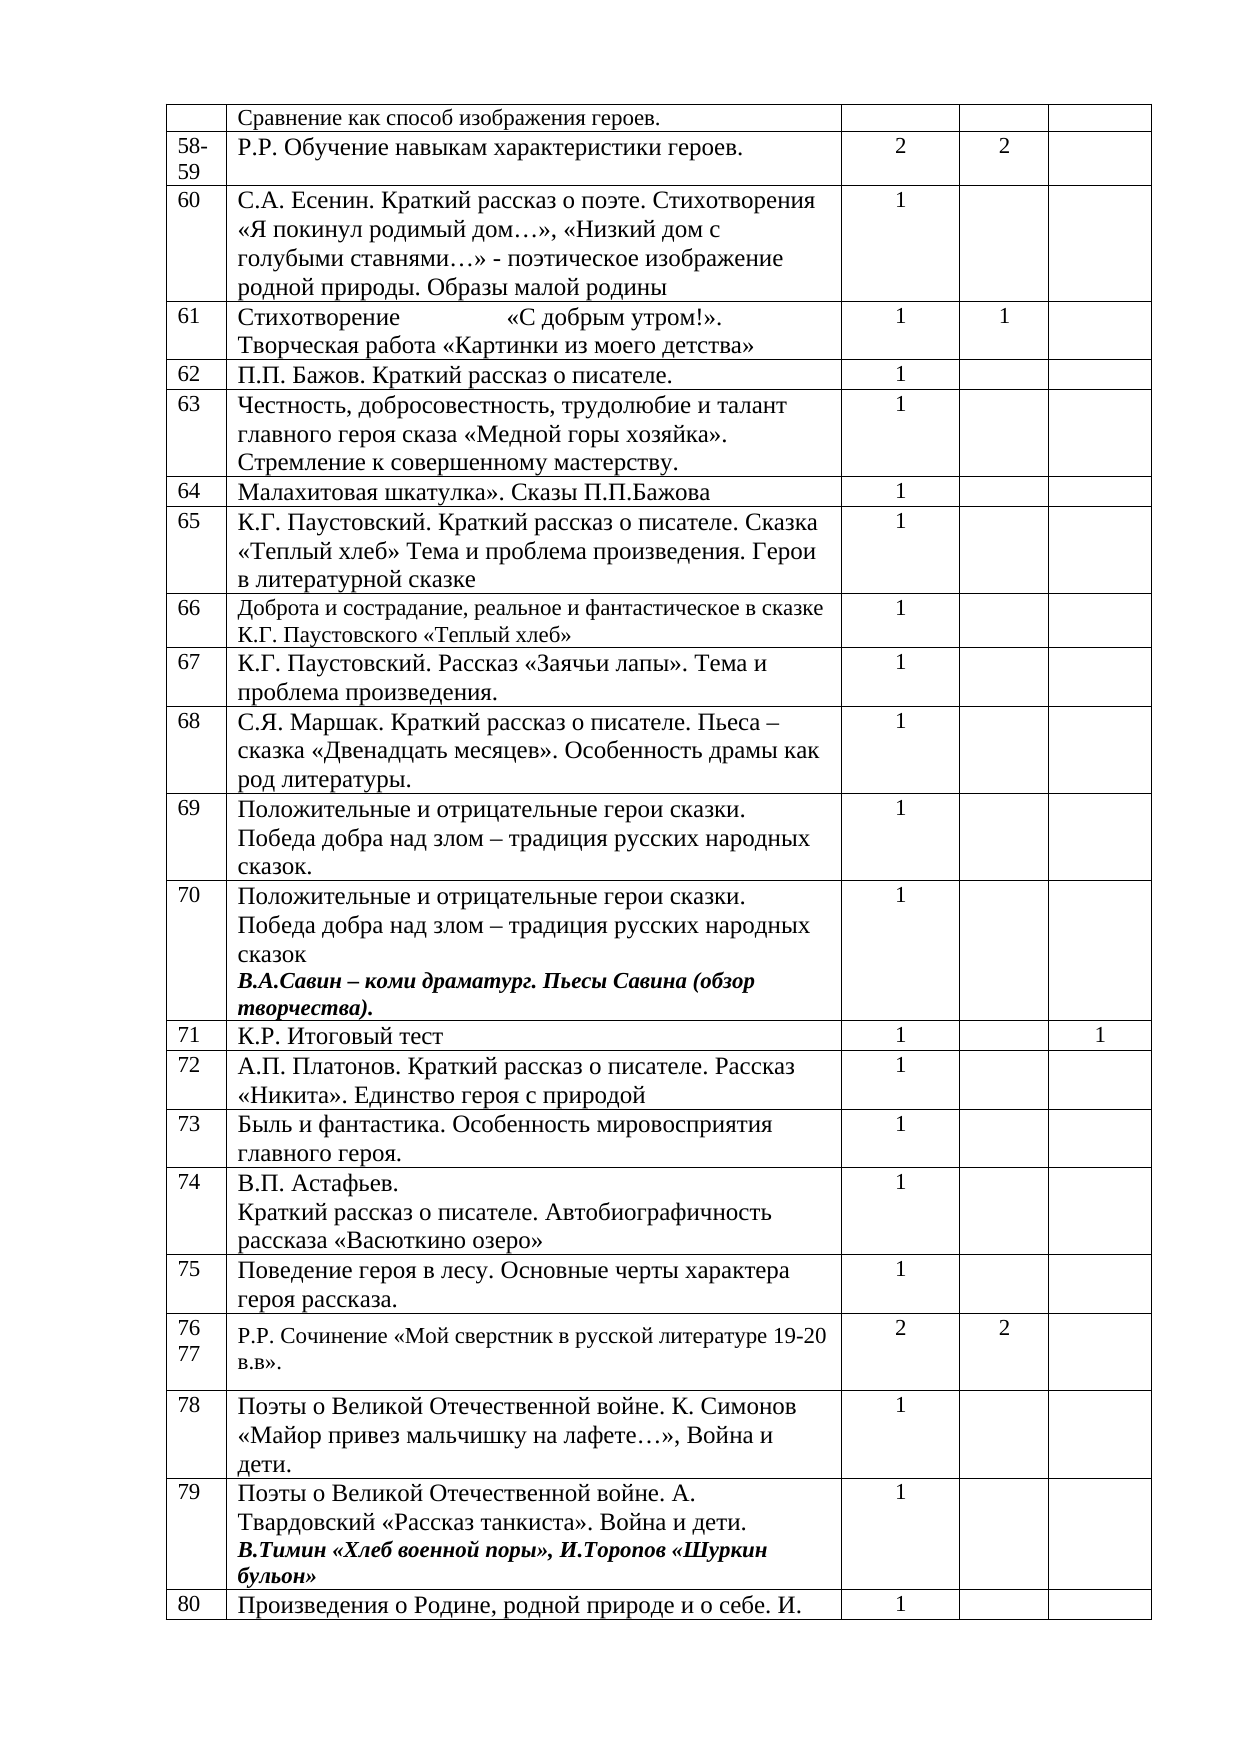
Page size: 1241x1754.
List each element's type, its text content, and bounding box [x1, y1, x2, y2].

table_cell 1 [842, 360, 959, 389]
table_cell [960, 1255, 1048, 1313]
table_cell К.Г. Паустовский. Рассказ «Заячьи лапы». Тема и проблема произведения. [227, 648, 841, 706]
table_cell [960, 1479, 1048, 1589]
table_cell Доброта и сострадание, реальное и фантастическое в сказке К.Г. Паустовского «Теплый хлеб» [227, 594, 841, 647]
table_cell [960, 881, 1048, 1020]
table_cell 1 [1049, 1021, 1151, 1050]
table_cell [1049, 1314, 1151, 1390]
table_cell 72 [167, 1051, 226, 1108]
table_cell 1 [842, 1051, 959, 1108]
table_cell [1049, 1110, 1151, 1167]
table_cell [1049, 794, 1151, 880]
table_cell Положительные и отрицательные герои сказки. Победа добра над злом – традиция русских народных сказок В.А.Савин – коми драматург. Пьесы Савина (обзор творчества). [227, 881, 841, 1020]
table_cell [960, 105, 1048, 131]
table_cell Стихотворение «С добрым утром!». Творческая работа «Картинки из моего детства» [227, 302, 841, 359]
table_cell 65 [167, 507, 226, 593]
table_cell [960, 360, 1048, 389]
table_cell [1049, 1255, 1151, 1313]
table_cell 57 [167, 105, 226, 131]
table_cell [1049, 302, 1151, 359]
table_cell [1049, 390, 1151, 476]
table_cell Поведение героя в лесу. Основные черты характера героя рассказа. [227, 1255, 841, 1313]
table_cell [227, 1590, 841, 1618]
table_cell А.П. Платонов. Краткий рассказ о писателе. Рассказ «Никита». Единство героя с природой [227, 1051, 841, 1108]
table_cell 60 [167, 186, 226, 301]
table_cell Поэты о Великой Отечественной войне. А. Твардовский «Рассказ танкиста». Война и дети. В.Тимин «Хлеб военной поры», И.Торопов «Шуркин бульон» [227, 1479, 841, 1589]
table_cell 1 [842, 1021, 959, 1050]
table_cell 2 [842, 1314, 959, 1390]
table_cell 66 [167, 594, 226, 647]
table_cell [960, 1590, 1048, 1618]
table_cell 63 [167, 390, 226, 476]
table_cell [1049, 1051, 1151, 1108]
table_cell [960, 1110, 1048, 1167]
table_cell 1 [842, 1391, 959, 1477]
table_cell 75 [167, 1255, 226, 1313]
table_cell 1 [842, 1479, 959, 1589]
table_cell 1 [842, 1255, 959, 1313]
table_cell [1049, 105, 1151, 131]
table_cell Малахитовая шкатулка». Сказы П.П.Бажова [227, 477, 841, 506]
table_cell 1 [842, 1590, 959, 1618]
table_cell 79 [167, 1479, 226, 1589]
table_cell 76 77 [167, 1314, 226, 1390]
table_cell 1 [960, 302, 1048, 359]
table_cell 64 [167, 477, 226, 506]
table_cell 2 [960, 132, 1048, 184]
table_cell 1 [842, 881, 959, 1020]
table_cell [960, 1391, 1048, 1477]
table_cell [1049, 1479, 1151, 1589]
table_cell 70 [167, 881, 226, 1020]
table_cell 2 [960, 1314, 1048, 1390]
table_cell [960, 186, 1048, 301]
table_cell [1049, 1391, 1151, 1477]
table_cell [960, 477, 1048, 506]
table_cell 1 [842, 648, 959, 706]
table_cell В.П. Астафьев. Краткий рассказ о писателе. Автобиографичность рассказа «Васюткино озеро» [227, 1168, 841, 1254]
table_cell Положительные и отрицательные герои сказки. Победа добра над злом – традиция русских народных сказок. [227, 794, 841, 880]
table_cell 1 [842, 1168, 959, 1254]
table_cell 1 [842, 507, 959, 593]
table_cell [960, 794, 1048, 880]
table_cell [1049, 881, 1151, 1020]
table_cell 61 [167, 302, 226, 359]
table_cell 69 [167, 794, 226, 880]
table_cell [1049, 1168, 1151, 1254]
table_cell С.Я. Маршак. Краткий рассказ о писателе. Пьеса – сказка «Двенадцать месяцев». Особенность драмы как род литературы. [227, 707, 841, 793]
table_cell 62 [167, 360, 226, 389]
table_cell [960, 648, 1048, 706]
table_cell 1 [842, 707, 959, 793]
table_cell 58-59 [167, 132, 226, 184]
table_cell 71 [167, 1021, 226, 1050]
table_cell [960, 1168, 1048, 1254]
table_cell [1049, 132, 1151, 184]
table_cell [1049, 707, 1151, 793]
table_cell Поэты о Великой Отечественной войне. К. Симонов «Майор привез мальчишку на лафете…», Война и дети. [227, 1391, 841, 1477]
table_cell С.А. Есенин. Краткий рассказ о поэте. Стихотворения «Я покинул родимый дом…», «Низкий дом с голубыми ставнями…» - поэтическое изображение родной природы. Образы малой родины [227, 186, 841, 301]
table_cell 68 [167, 707, 226, 793]
table_cell [1049, 1590, 1151, 1618]
table_cell 74 [167, 1168, 226, 1254]
table_cell [1049, 477, 1151, 506]
table_cell 1 [842, 390, 959, 476]
table_cell [960, 507, 1048, 593]
table_cell К.Р. Итоговый тест [227, 1021, 841, 1050]
table_cell 1 [842, 302, 959, 359]
table_cell 80 [167, 1590, 226, 1618]
table_cell [960, 707, 1048, 793]
table_cell 2 [842, 132, 959, 184]
table_cell [1049, 360, 1151, 389]
table_cell Р.Р. Сочинение «Мой сверстник в русской литературе 19-20 в.в». [227, 1314, 841, 1390]
table_cell 78 [167, 1391, 226, 1477]
table_cell [1049, 507, 1151, 593]
table_cell [1049, 186, 1151, 301]
table_cell 1 [842, 105, 959, 131]
table_cell [960, 390, 1048, 476]
table_cell 1 [842, 794, 959, 880]
table_cell [1049, 594, 1151, 647]
table_cell 1 [842, 477, 959, 506]
table_cell 1 [842, 186, 959, 301]
table_cell 73 [167, 1110, 226, 1167]
table_cell [960, 1051, 1048, 1108]
table_cell [1049, 648, 1151, 706]
table_cell [960, 1021, 1048, 1050]
table_cell Быль и фантастика. Особенность мировосприятия главного героя. [227, 1110, 841, 1167]
table_cell 1 [842, 594, 959, 647]
table_cell 1 [842, 1110, 959, 1167]
table_cell П.П. Бажов. Краткий рассказ о писателе. [227, 360, 841, 389]
table_cell 67 [167, 648, 226, 706]
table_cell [227, 105, 841, 131]
table_cell Р.Р. Обучение навыкам характеристики героев. [227, 132, 841, 184]
table_cell К.Г. Паустовский. Краткий рассказ о писателе. Сказка «Теплый хлеб» Тема и проблема произведения. Герои в литературной сказке [227, 507, 841, 593]
table_cell Честность, добросовестность, трудолюбие и талант главного героя сказа «Медной горы хозяйка». Стремление к совершенному мастерству. [227, 390, 841, 476]
table_cell [960, 594, 1048, 647]
